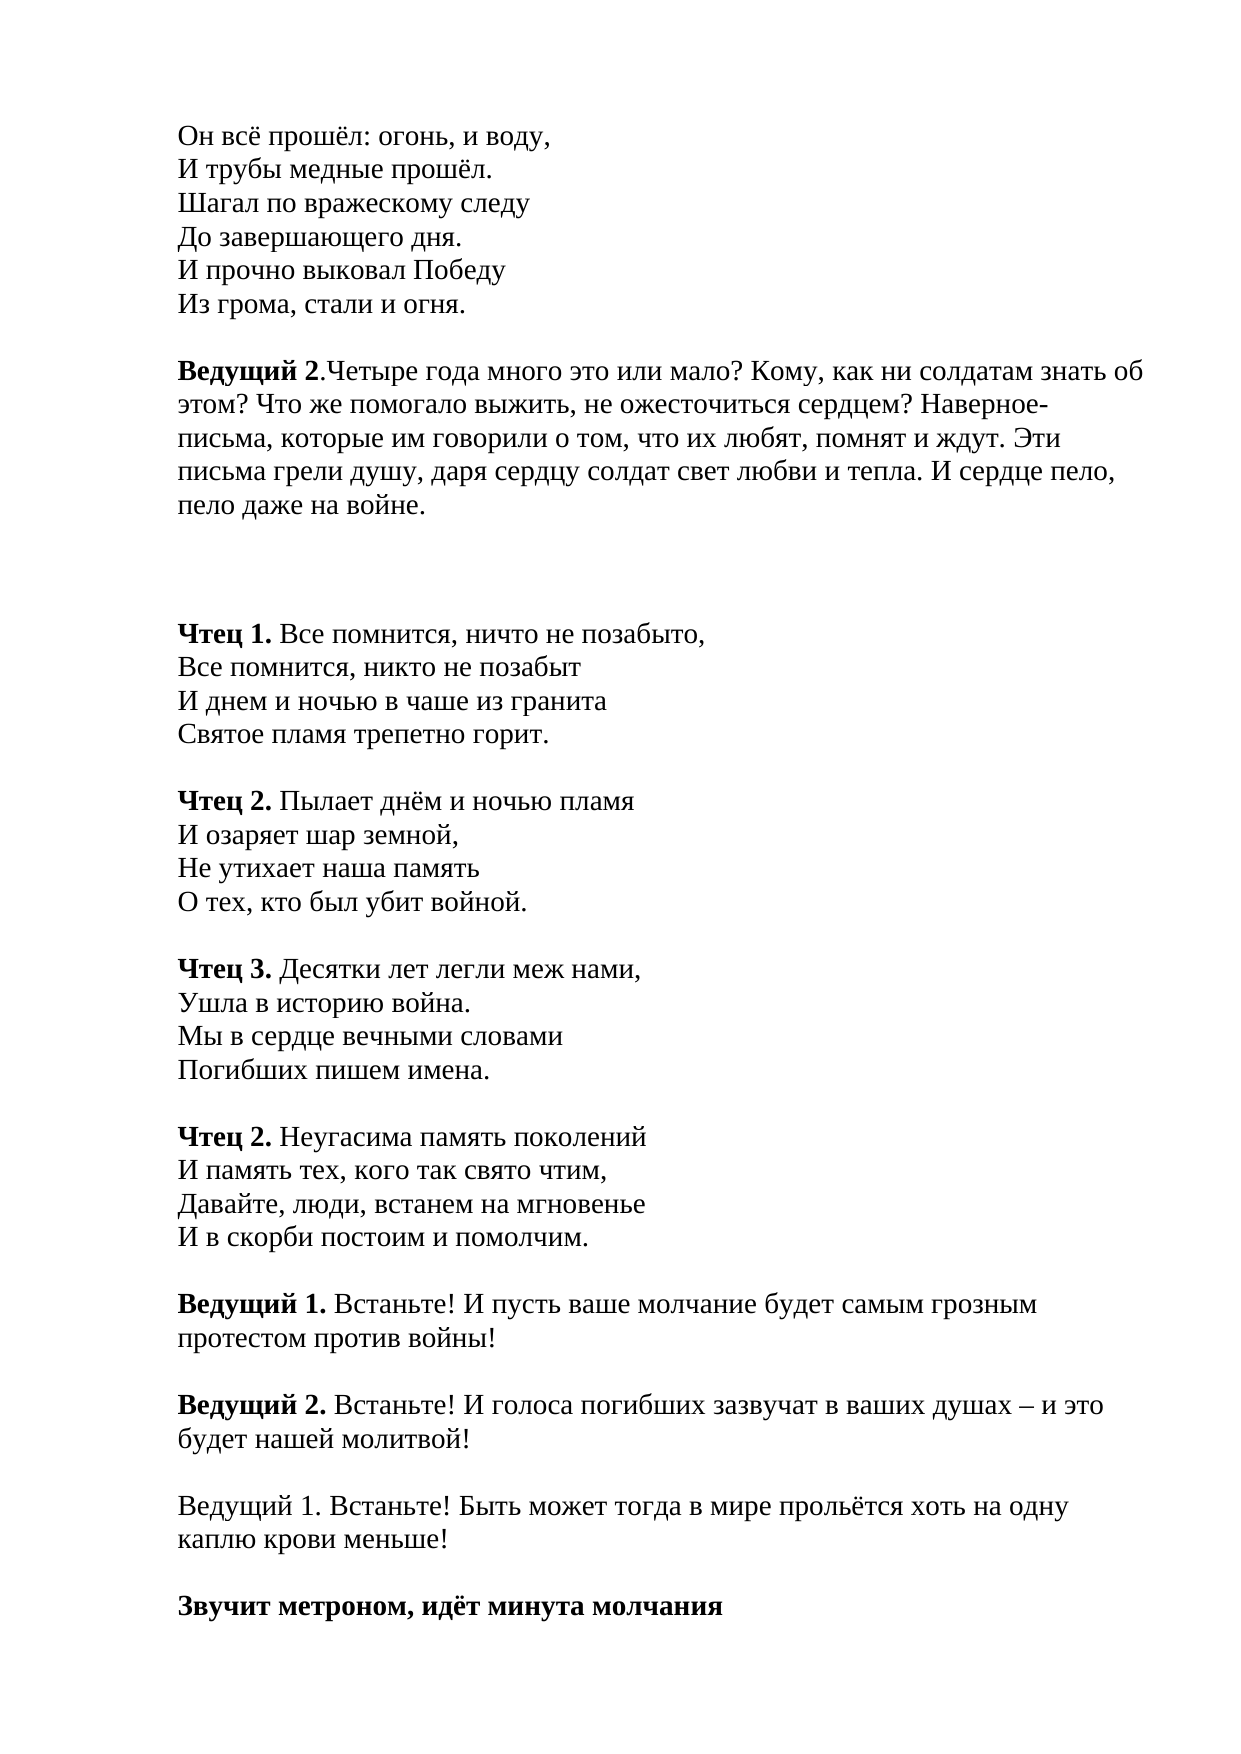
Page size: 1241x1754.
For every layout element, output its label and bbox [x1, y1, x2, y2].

text [177, 582, 1152, 1622]
text [177, 118, 1152, 549]
